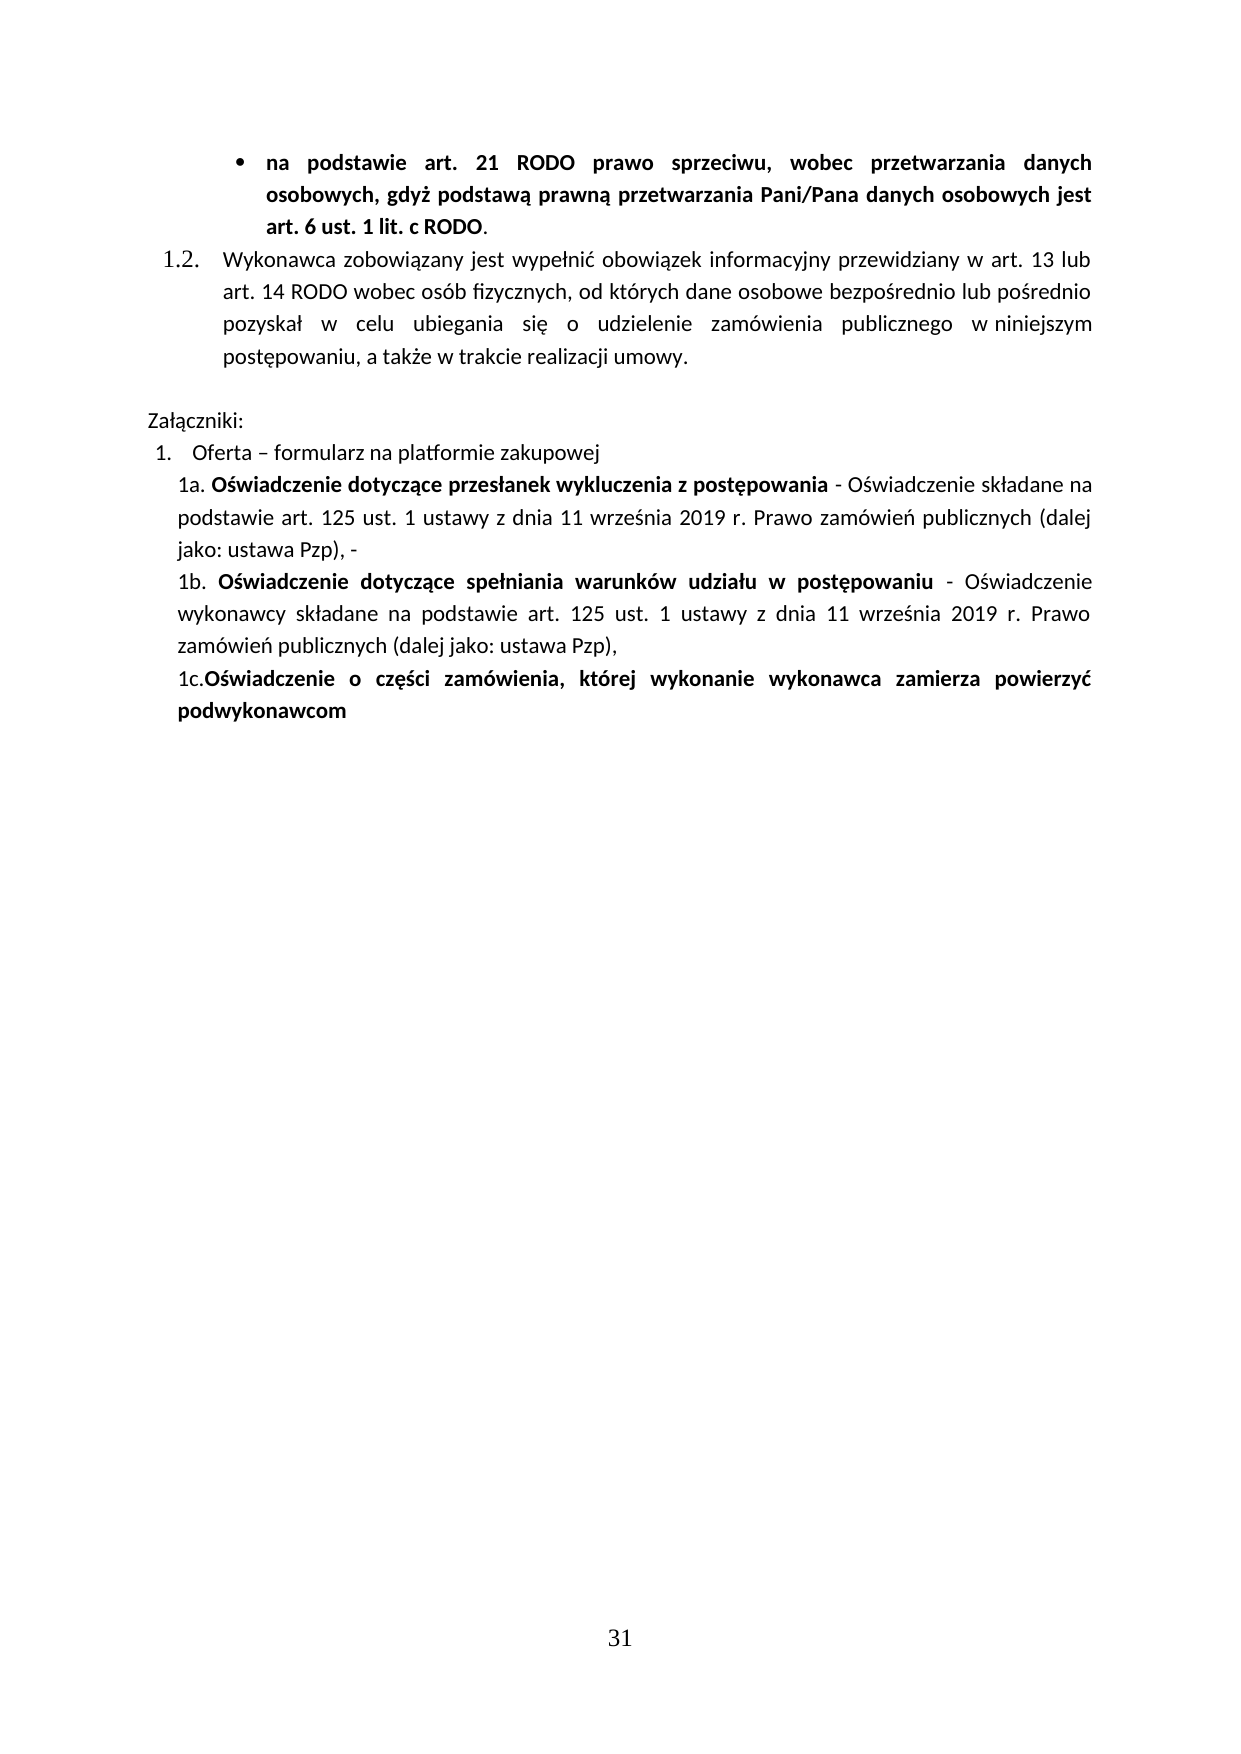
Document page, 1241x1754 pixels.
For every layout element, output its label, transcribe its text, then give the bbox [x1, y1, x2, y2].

list na podstawie art. 21 RODO prawo sprzeciwu, wobec przetwarzania danych osobowych, gdyż podstawą prawną przetwarzania Pani/Pana danych osobowych jest art. 6 ust. 1 lit. c RODO. [236, 148, 1093, 240]
list 1c.Oświadczenie o części zamówienia, której wykonanie wykonawca zamierza powierzyć podwykonawcom [177, 664, 1093, 724]
list 1a. Oświadczenie dotyczące przesłanek wykluczenia z postępowania - Oświadczenie składane na podstawie art. 125 ust. 1 ustawy z dnia 11 września 2019 r. Prawo zamówień publicznych (dalej jako: ustawa Pzp), - [177, 471, 1093, 563]
text Załączniki: [148, 406, 1093, 434]
list Wykonawca zobowiązany jest wypełnić obowiązek informacyjny przewidziany w art. 13 lub art. 14 RODO wobec osób fizycznych, od których dane osobowe bezpośrednio lub pośrednio pozyskał w celu ubiegania się o udzielenie zamówienia publicznego w niniejszym postępowaniu, a także w trakcie realizacji umowy. [162, 244, 1093, 370]
list Oferta – formularz na platformie zakupowej [154, 438, 1093, 466]
list 1b. Oświadczenie dotyczące spełniania warunków udziału w postępowaniu - Oświadczenie wykonawcy składane na podstawie art. 125 ust. 1 ustawy z dnia 11 września 2019 r. Prawo zamówień publicznych (dalej jako: ustawa Pzp), [177, 567, 1093, 659]
